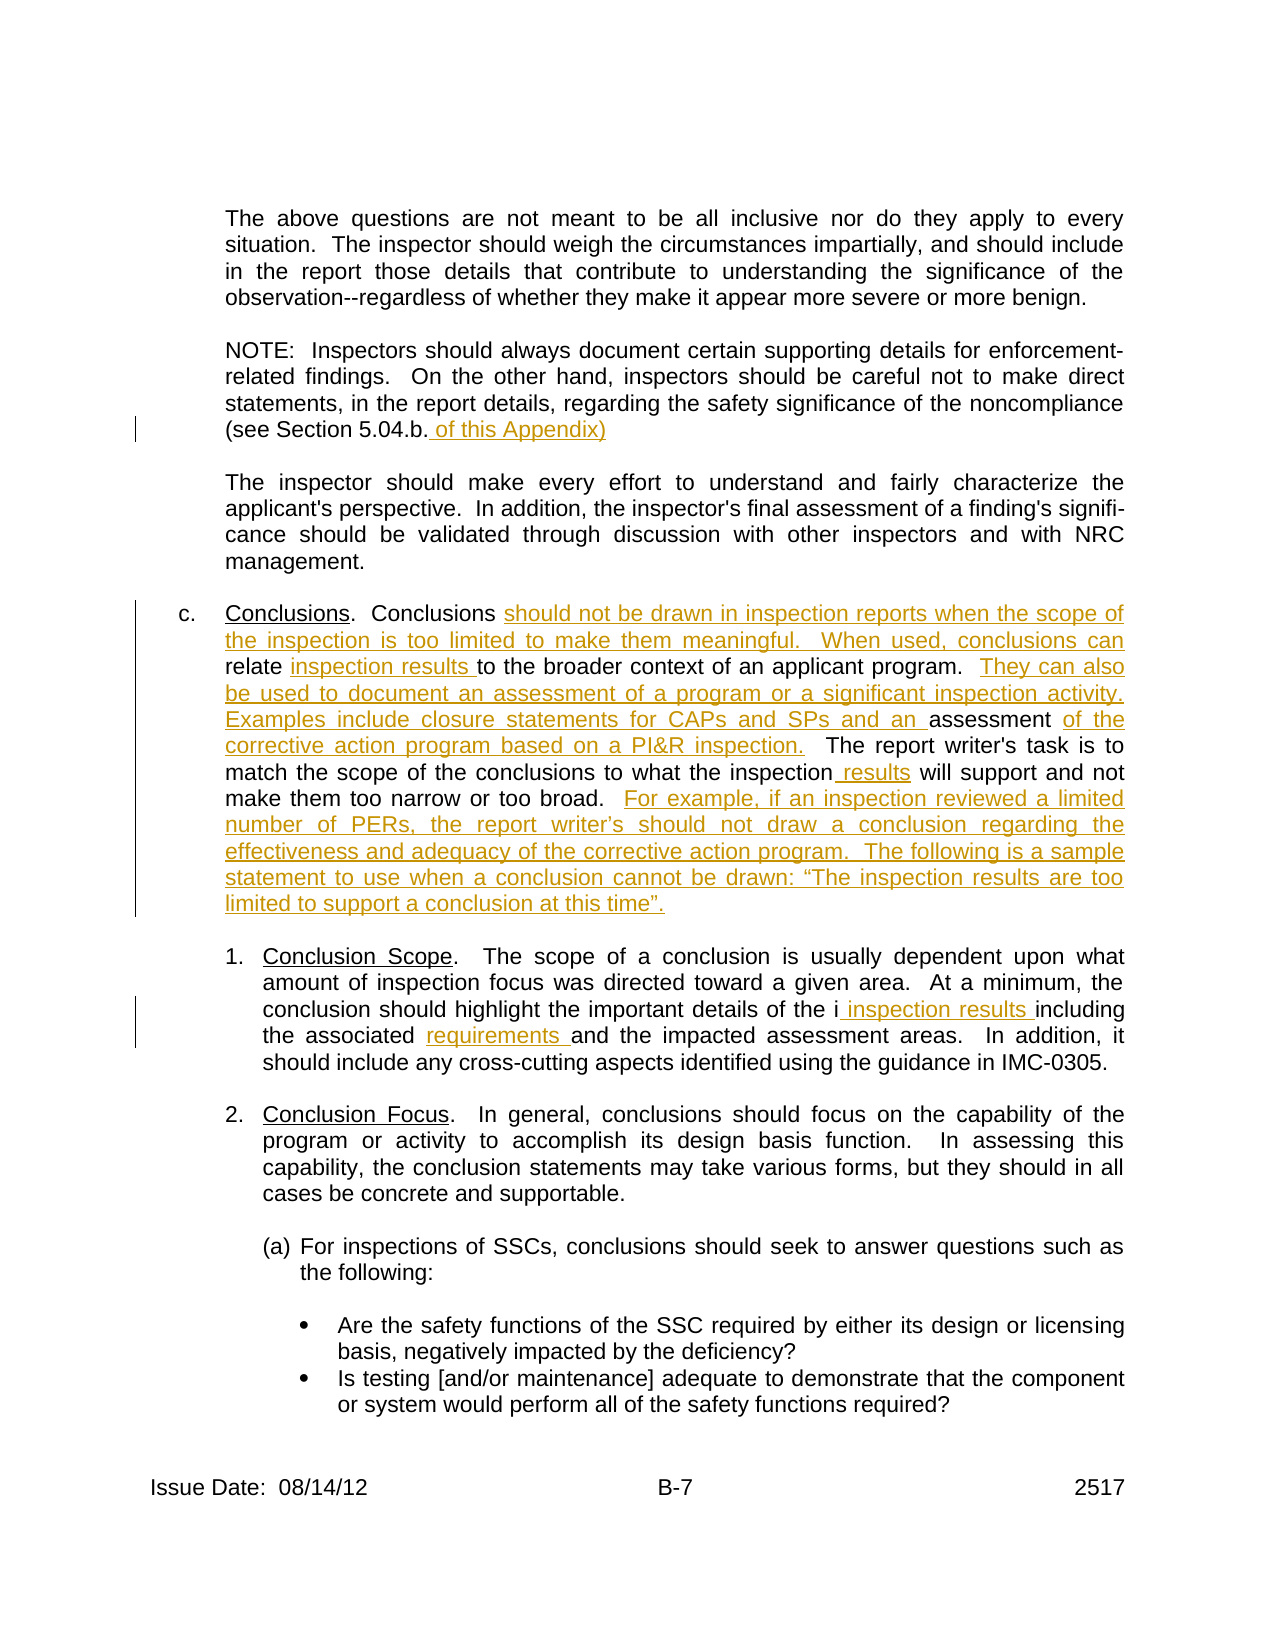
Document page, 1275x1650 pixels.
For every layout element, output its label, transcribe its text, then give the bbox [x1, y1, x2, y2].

text 1. Conclusion Scope. The scope of a conclusion is usually dependent upon what amount of inspection focus was directed toward a given area. At a minimum, the conclusion should highlight the important details of the iincluding the associated and the impacted assessment areas. In addition, it should include any cross-cutting aspects identified using the guidance in IMC-0305. [225, 943, 1125, 1075]
text NOTE: Inspectors should always document certain supporting details for enforcement-related findings. On the other hand, inspectors should be careful not to make direct statements, in the report details, regarding the safety significance of the noncompliance (see Section 5.04.b. [150, 337, 1125, 442]
text (a) For inspections of SSCs, conclusions should seek to answer questions such as the following: [262, 1233, 1125, 1286]
text The above questions are not meant to be all inclusive nor do they apply to every situation. The inspector should weigh the circumstances impartially, and should include in the report those details that contribute to understanding the significance of the observation--regardless of whether they make it appear more severe or more benign. [150, 205, 1125, 311]
list Are the safety functions of the SSC required by either its design or licensing basis, negatively impacted by the deficiency? [300, 1312, 1125, 1365]
list Is testing [and/or maintenance] adequate to demonstrate that the component or system would perform all of the safety functions required? [300, 1365, 1125, 1417]
text The inspector should make every effort to understand and fairly characterize the applicant's perspective. In addition, the inspector's final assessment of a finding's significance should be validated through discussion with other inspectors and with NRC management. [150, 469, 1125, 574]
text c. Conclusions. Conclusions relate to the broader context of an applicant program. assessment The report writer's task is to match the scope of the conclusions to what the inspection will support and not make them too narrow or too broad. [178, 600, 1125, 917]
text 2. Conclusion Focus. In general, conclusions should focus on the capability of the program or activity to accomplish its design basis function. In assessing this capability, the conclusion statements may take various forms, but they should in all cases be concrete and supportable. [225, 1101, 1125, 1207]
